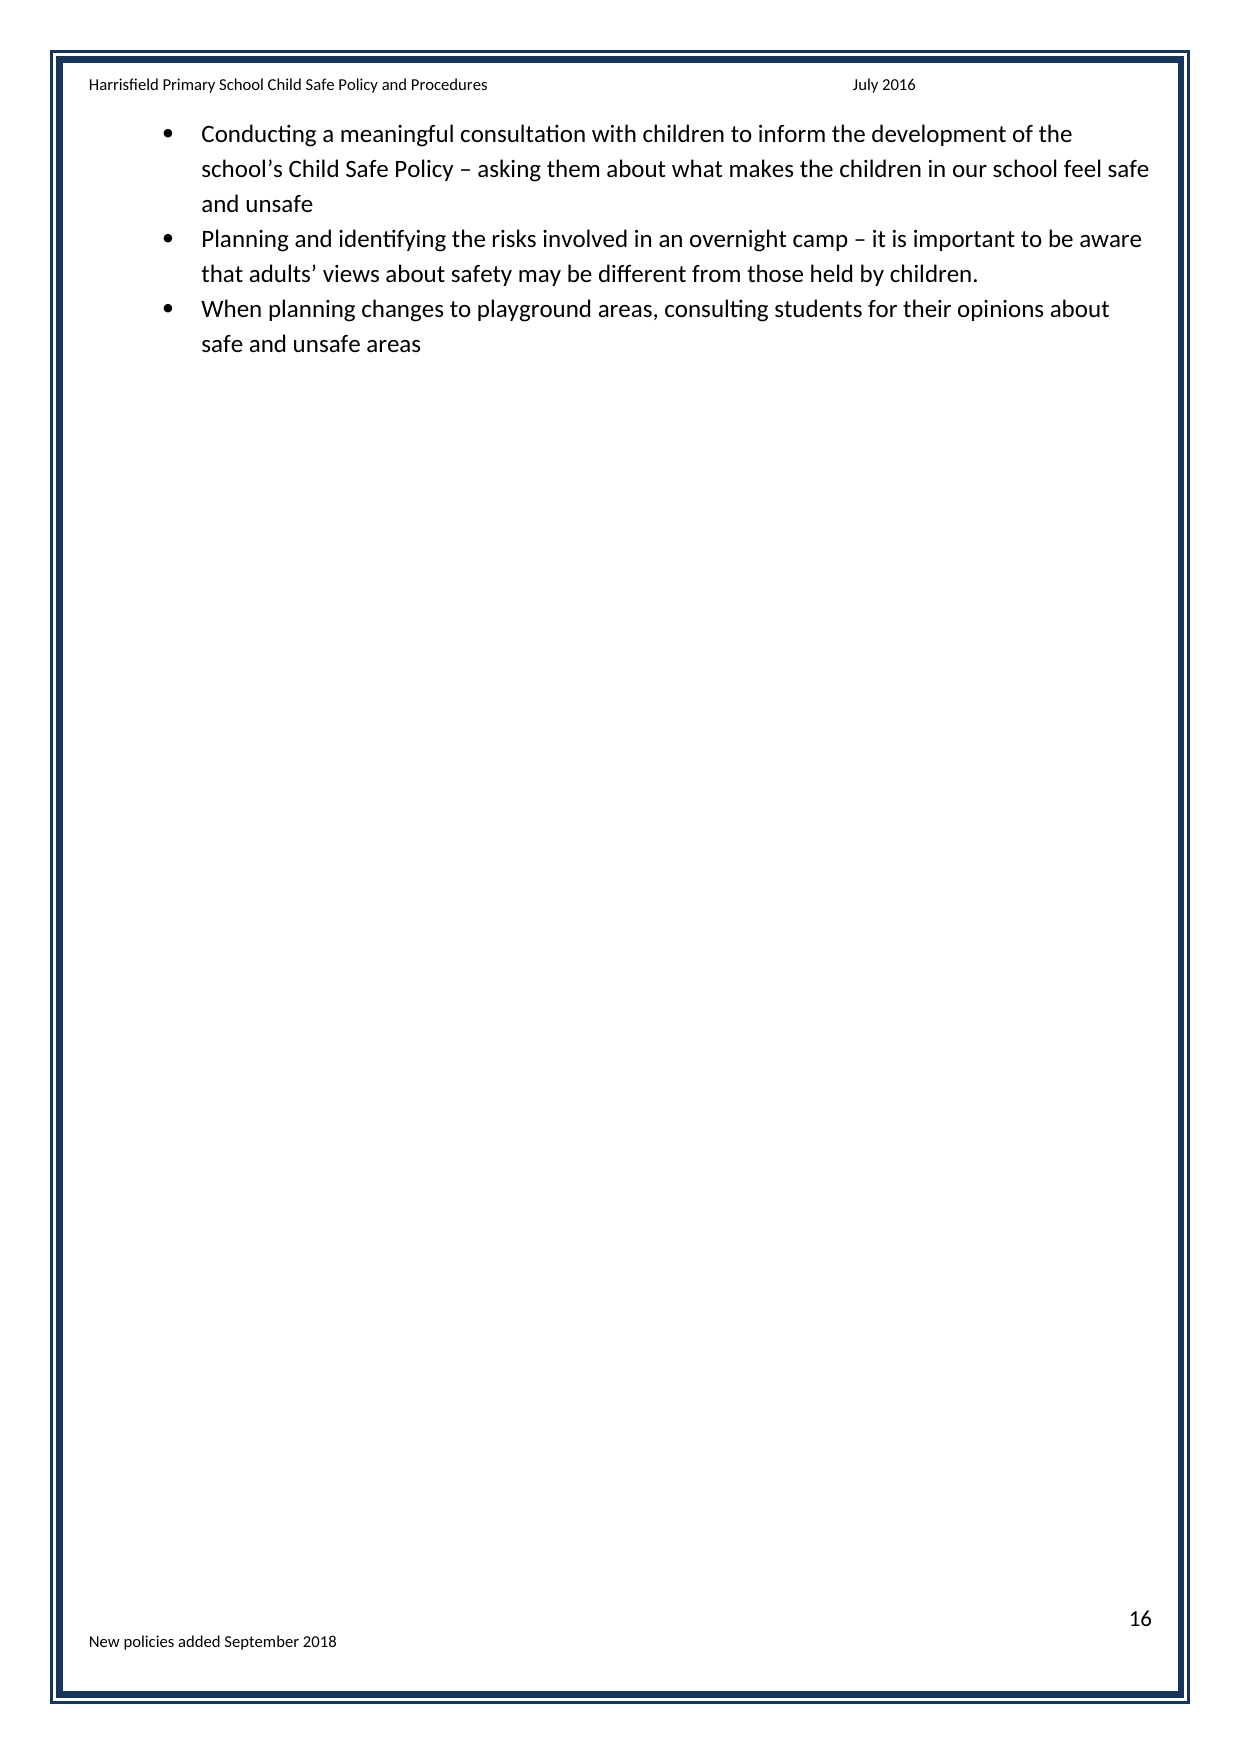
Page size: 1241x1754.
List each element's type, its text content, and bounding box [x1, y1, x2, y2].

list When planning changes to playground areas, consulting students for their opinions about safe and unsafe areas [164, 293, 1152, 359]
list Conducting a meaningful consultation with children to inform the development of the school’s Child Safe Policy – asking them about what makes the children in our school feel safe and unsafe [164, 118, 1152, 219]
list Planning and identifying the risks involved in an overnight camp – it is important to be aware that adults’ views about safety may be different from those held by children. [164, 223, 1152, 289]
